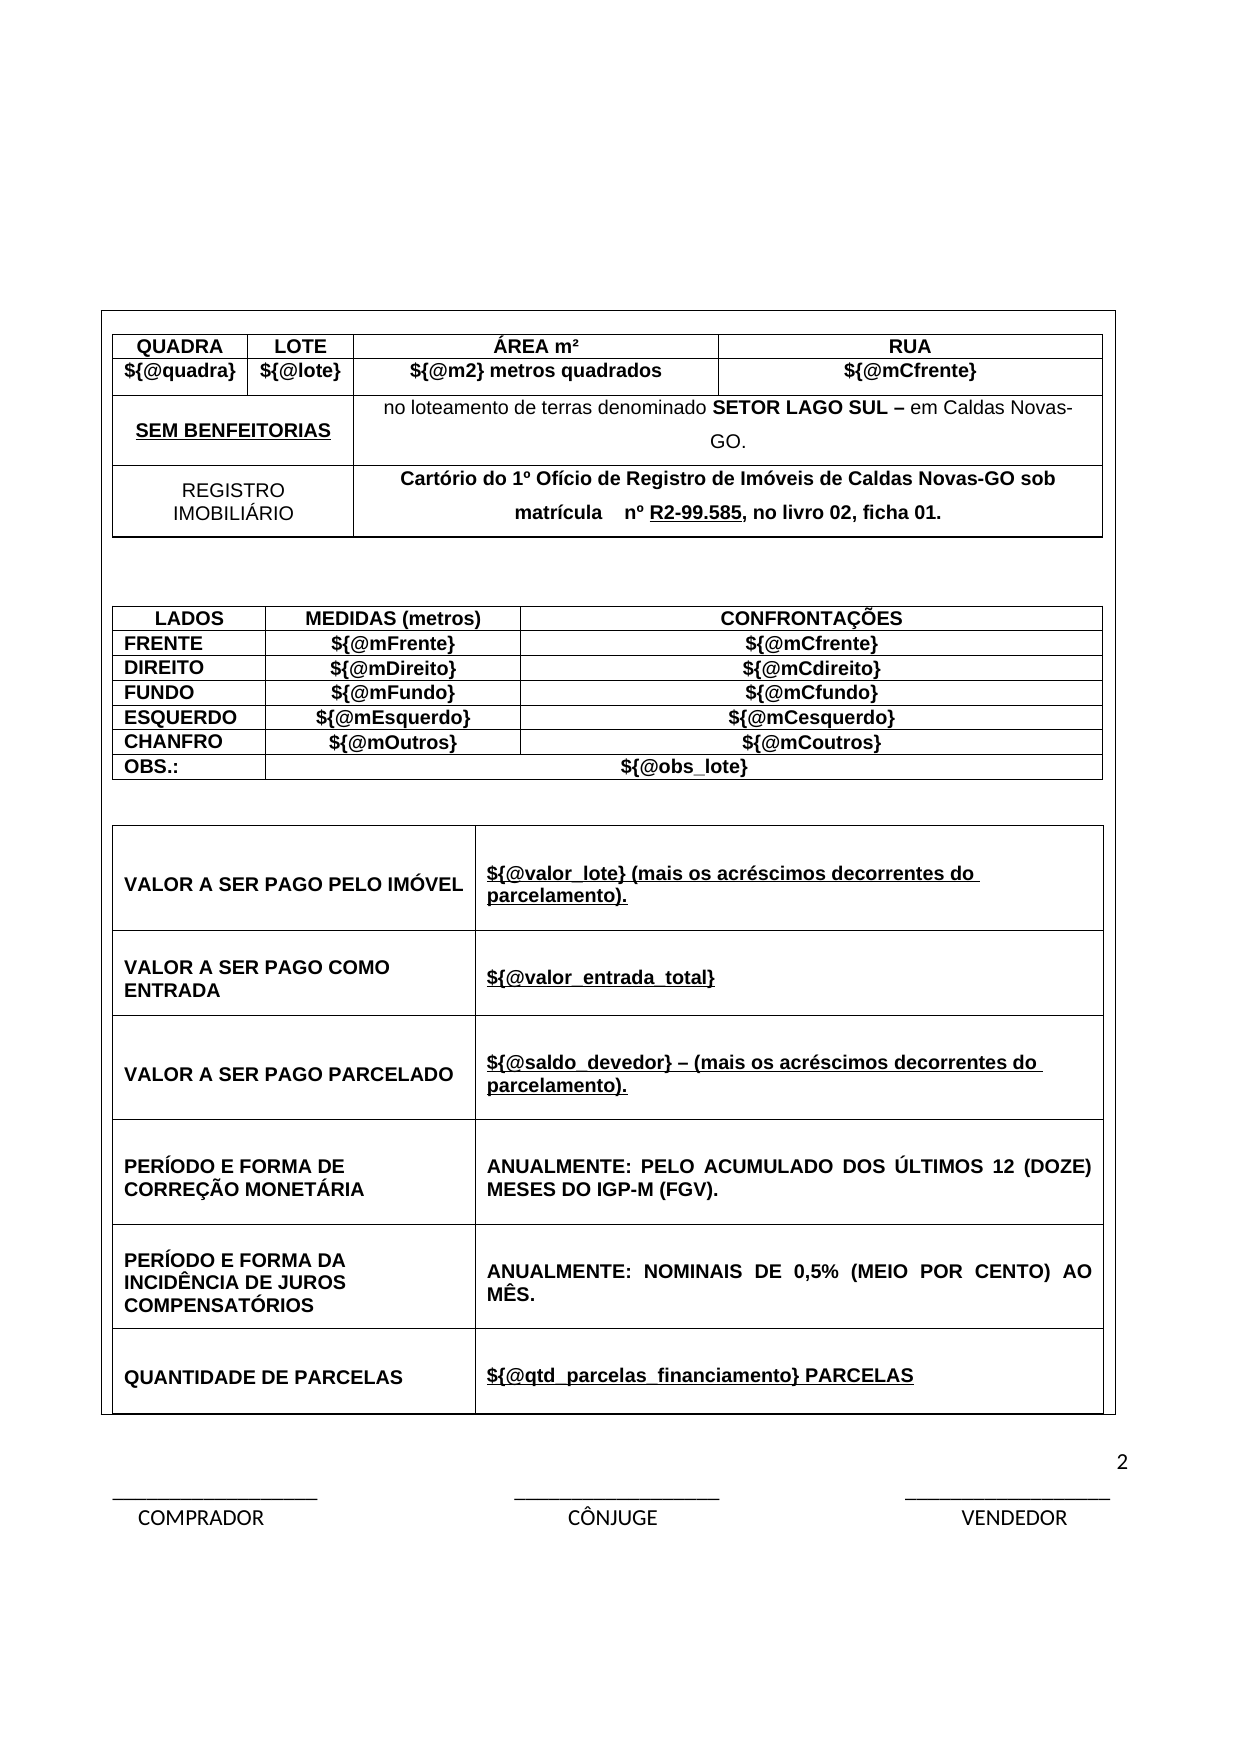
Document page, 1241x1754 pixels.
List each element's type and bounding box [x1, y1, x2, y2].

table_header [102, 311, 1115, 1414]
